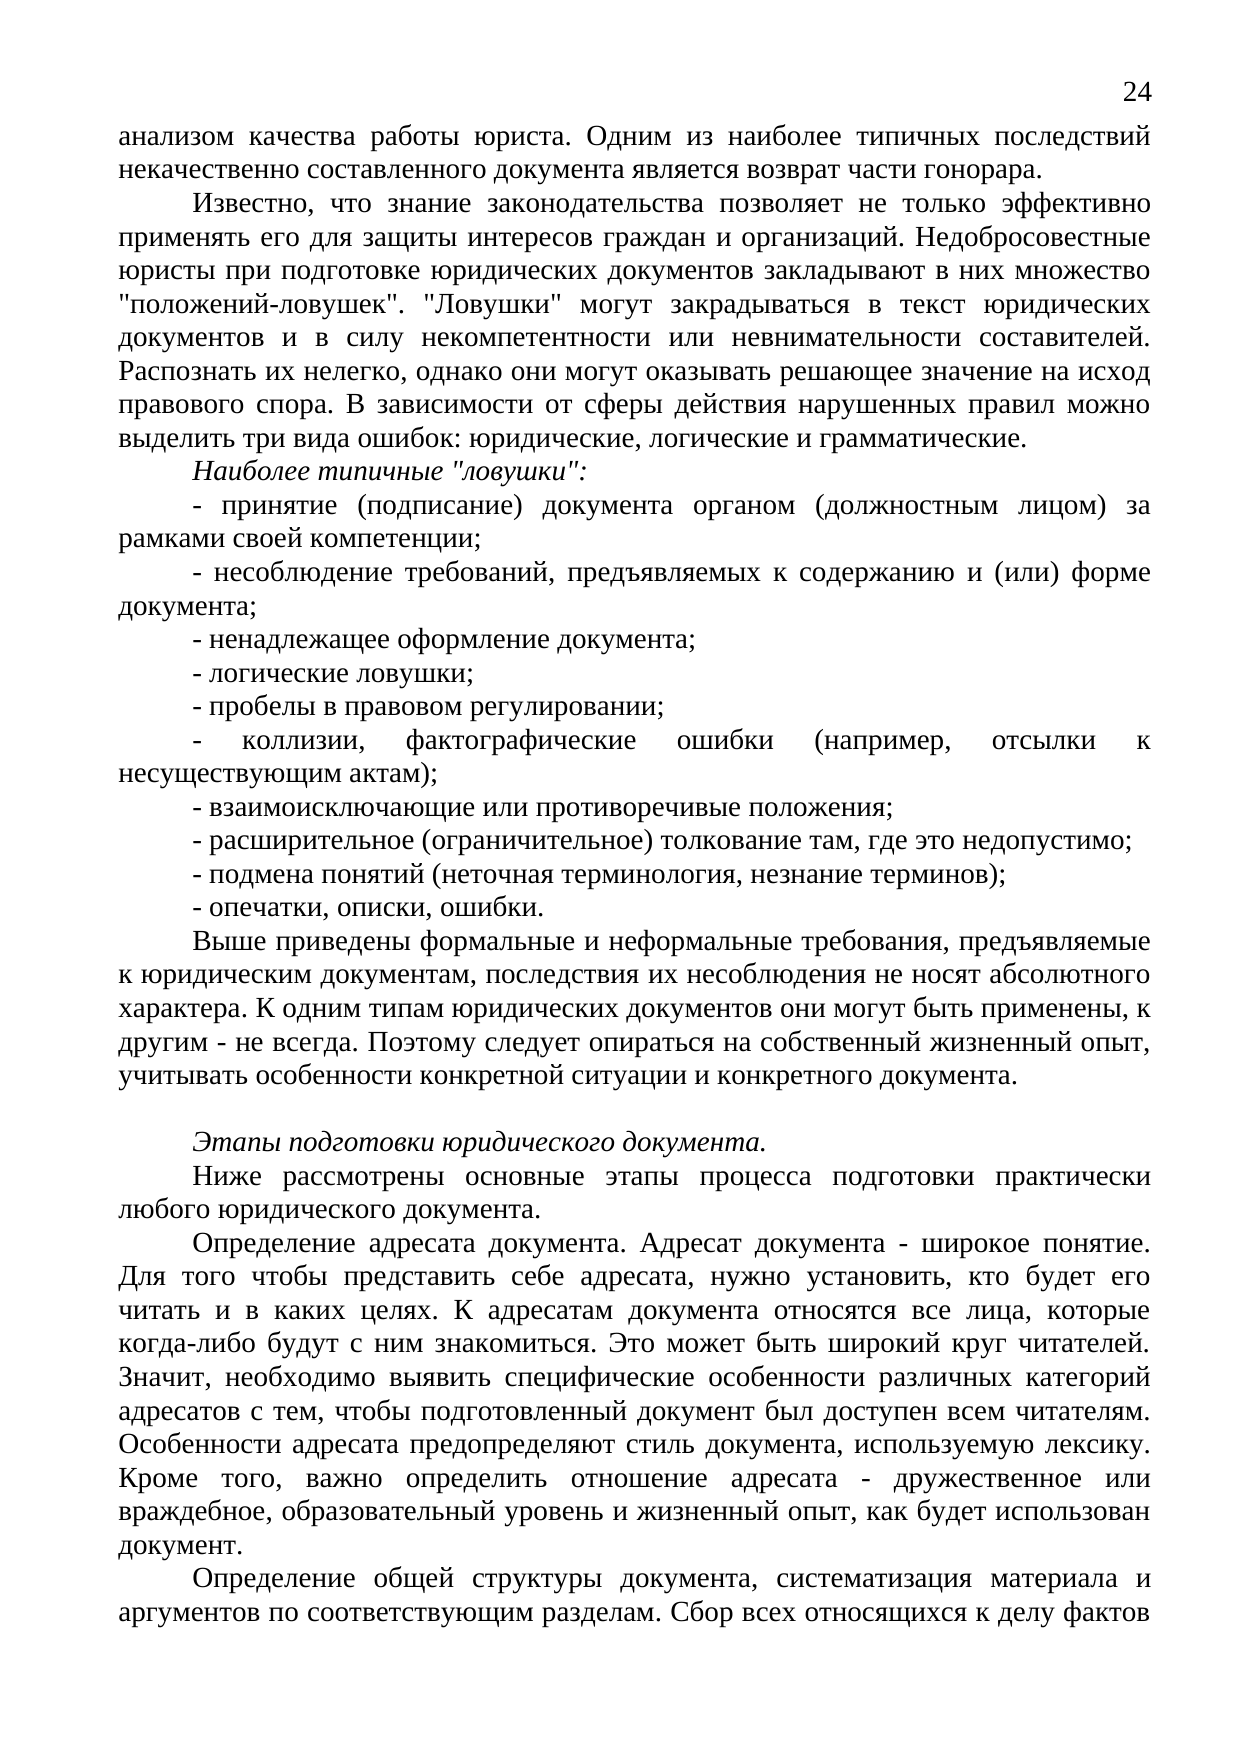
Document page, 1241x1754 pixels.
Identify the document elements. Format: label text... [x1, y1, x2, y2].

text - принятие (подписание) документа органом (должностным лицом) за рамками своей компетенции; [118, 487, 1152, 554]
text - опечатки, описки, ошибки. [118, 889, 1152, 923]
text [118, 1560, 1152, 1627]
text - взаимоисключающие или противоречивые положения; [118, 789, 1152, 822]
text Определение адресата документа. Адресат документа - широкое понятие. Для того чтобы представить себе адресата, нужно установить, кто будет его читать и в каких целях. К адресатам документа относятся все лица, которые когда-либо будут с ним знакомиться. Это может быть широкий круг читателей. Значит, необходимо выявить специфические особенности различных категорий адресатов с тем, чтобы подготовленный документ был доступен всем читателям. Особенности адресата предопределяют стиль документа, используемую лексику. Кроме того, важно определить отношение адресата - дружественное или враждебное, образовательный уровень и жизненный опыт, как будет использован документ. [118, 1225, 1152, 1560]
text - коллизии, фактографические ошибки (например, отсылки к несуществующим актам); [118, 722, 1152, 789]
text Ниже рассмотрены основные этапы процесса подготовки практически любого юридического документа. [118, 1158, 1152, 1225]
text - пробелы в правовом регулировании; [118, 688, 1152, 722]
text - подмена понятий (неточная терминология, незнание терминов); [118, 856, 1152, 889]
text Выше приведены формальные и неформальные требования, предъявляемые к юридическим документам, последствия их несоблюдения не носят абсолютного характера. К одним типам юридических документов они могут быть применены, к другим - не всегда. Поэтому следует опираться на собственный жизненный опыт, учитывать особенности конкретной ситуации и конкретного документа. [118, 923, 1152, 1091]
text - расширительное (ограничительное) толкование там, где это недопустимо; [118, 822, 1152, 856]
text - логические ловушки; [118, 655, 1152, 688]
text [118, 118, 1152, 185]
text - ненадлежащее оформление документа; [118, 621, 1152, 655]
text Этапы подготовки юридического документа. [118, 1124, 1152, 1158]
text Наиболее типичные "ловушки": [118, 453, 1152, 487]
text Известно, что знание законодательства позволяет не только эффективно применять его для защиты интересов граждан и организаций. Недобросовестные юристы при подготовке юридических документов закладывают в них множество "положений-ловушек". "Ловушки" могут закрадываться в текст юридических документов и в силу некомпетентности или невнимательности составителей. Распознать их нелегко, однако они могут оказывать решающее значение на исход правового спора. В зависимости от сферы действия нарушенных правил можно выделить три вида ошибок: юридические, логические и грамматические. [118, 185, 1152, 453]
text - несоблюдение требований, предъявляемых к содержанию и (или) форме документа; [118, 554, 1152, 621]
